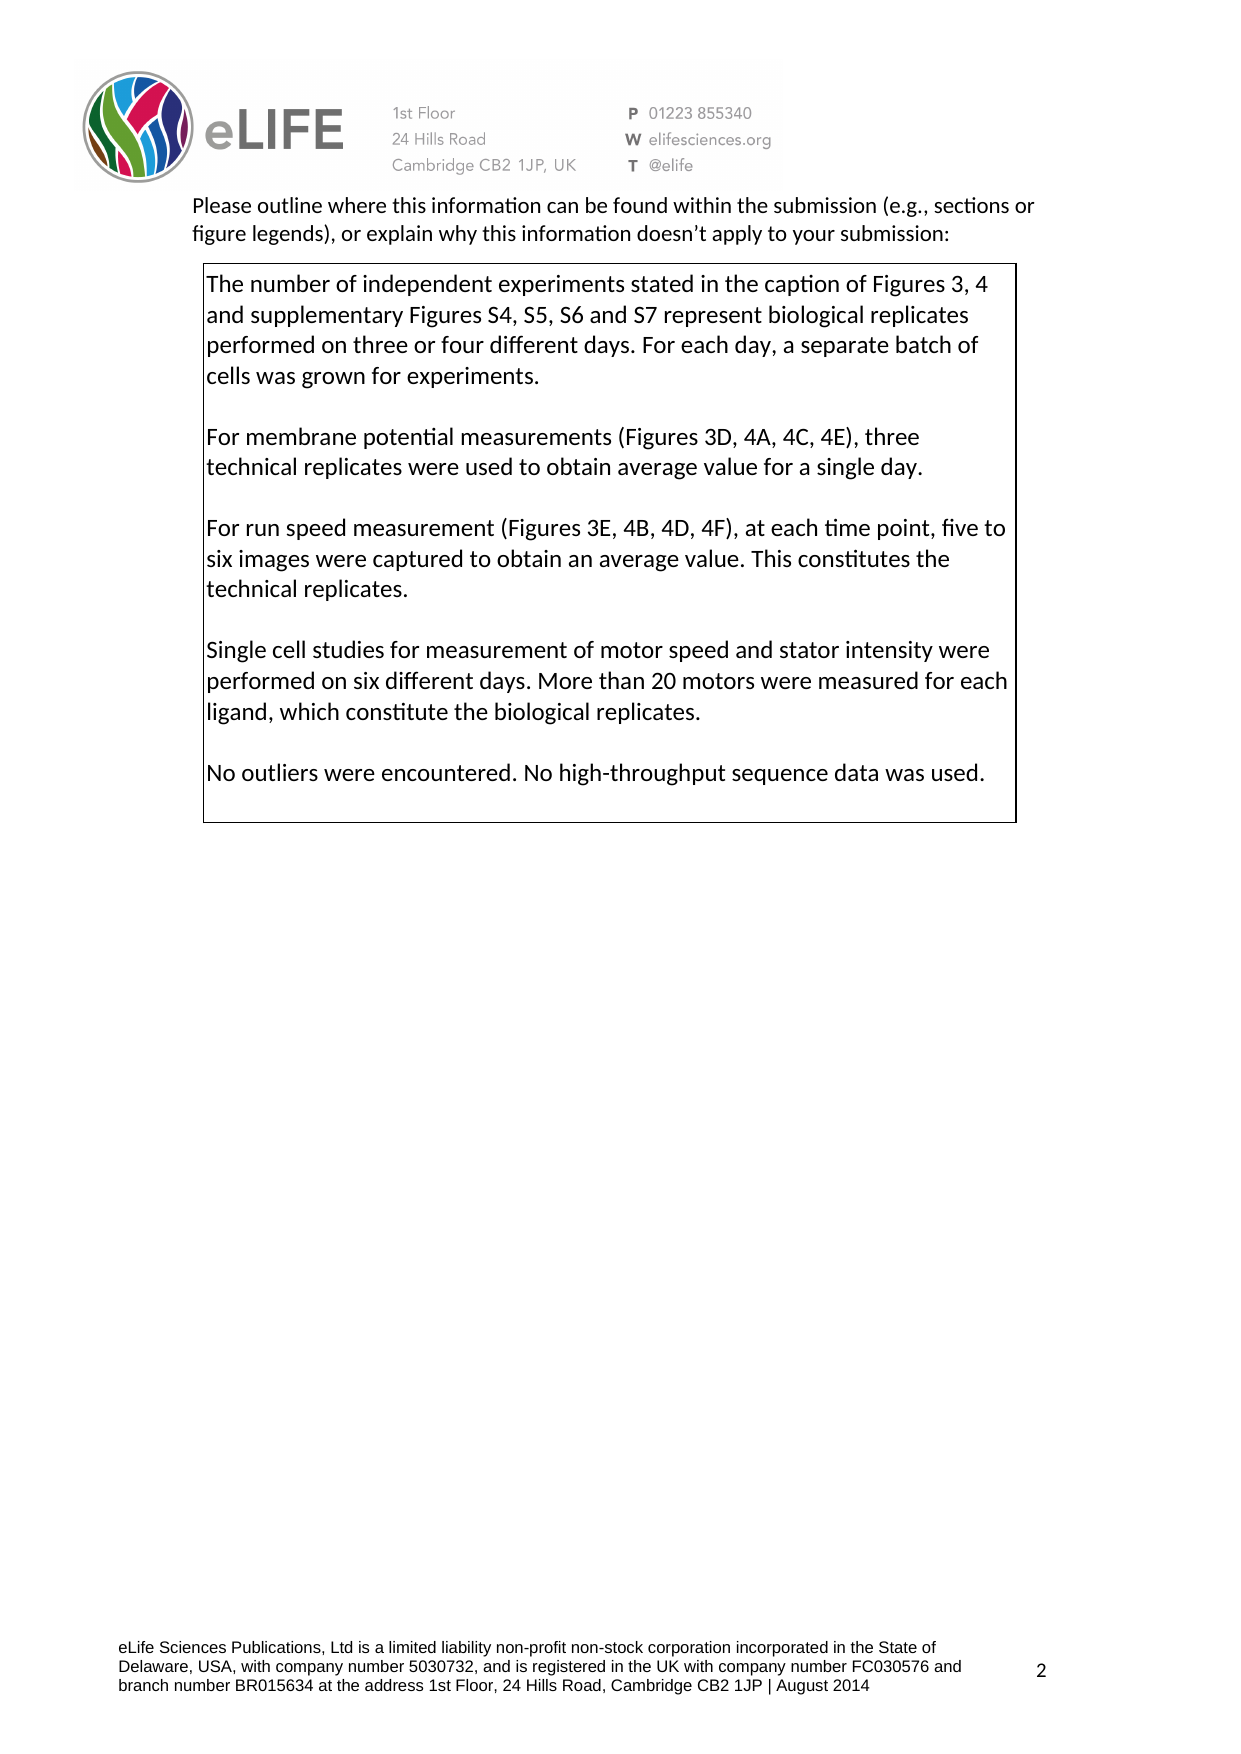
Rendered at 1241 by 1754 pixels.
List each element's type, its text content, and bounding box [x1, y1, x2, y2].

text Single cell studies for measurement of motor speed and stator intensity were performed on six different days. More than 20 motors were measured for each ligand, which constitute the biological replicates. [206, 634, 1013, 726]
text For membrane potential measurements (Figures 3D, 4A, 4C, 4E), three technical replicates were used to obtain average value for a single day. [206, 421, 1013, 482]
picture [73, 59, 784, 191]
text No outliers were encountered. No high-throughput sequence data was used. [206, 757, 1013, 787]
text Please outline where this information can be found within the submission (e.g., sections or figure legends), or explain why this information doesn’t apply to your submission: [192, 191, 1053, 247]
text For run speed measurement (Figures 3E, 4B, 4D, 4F), at each time point, five to six images were captured to obtain an average value. This constitutes the technical replicates. [206, 512, 1013, 604]
text The number of independent experiments stated in the caption of Figures 3, 4 and supplementary Figures S4, S5, S6 and S7 represent biological replicates performed on three or four different days. For each day, a separate batch of cells was grown for experiments. [204, 266, 1015, 390]
